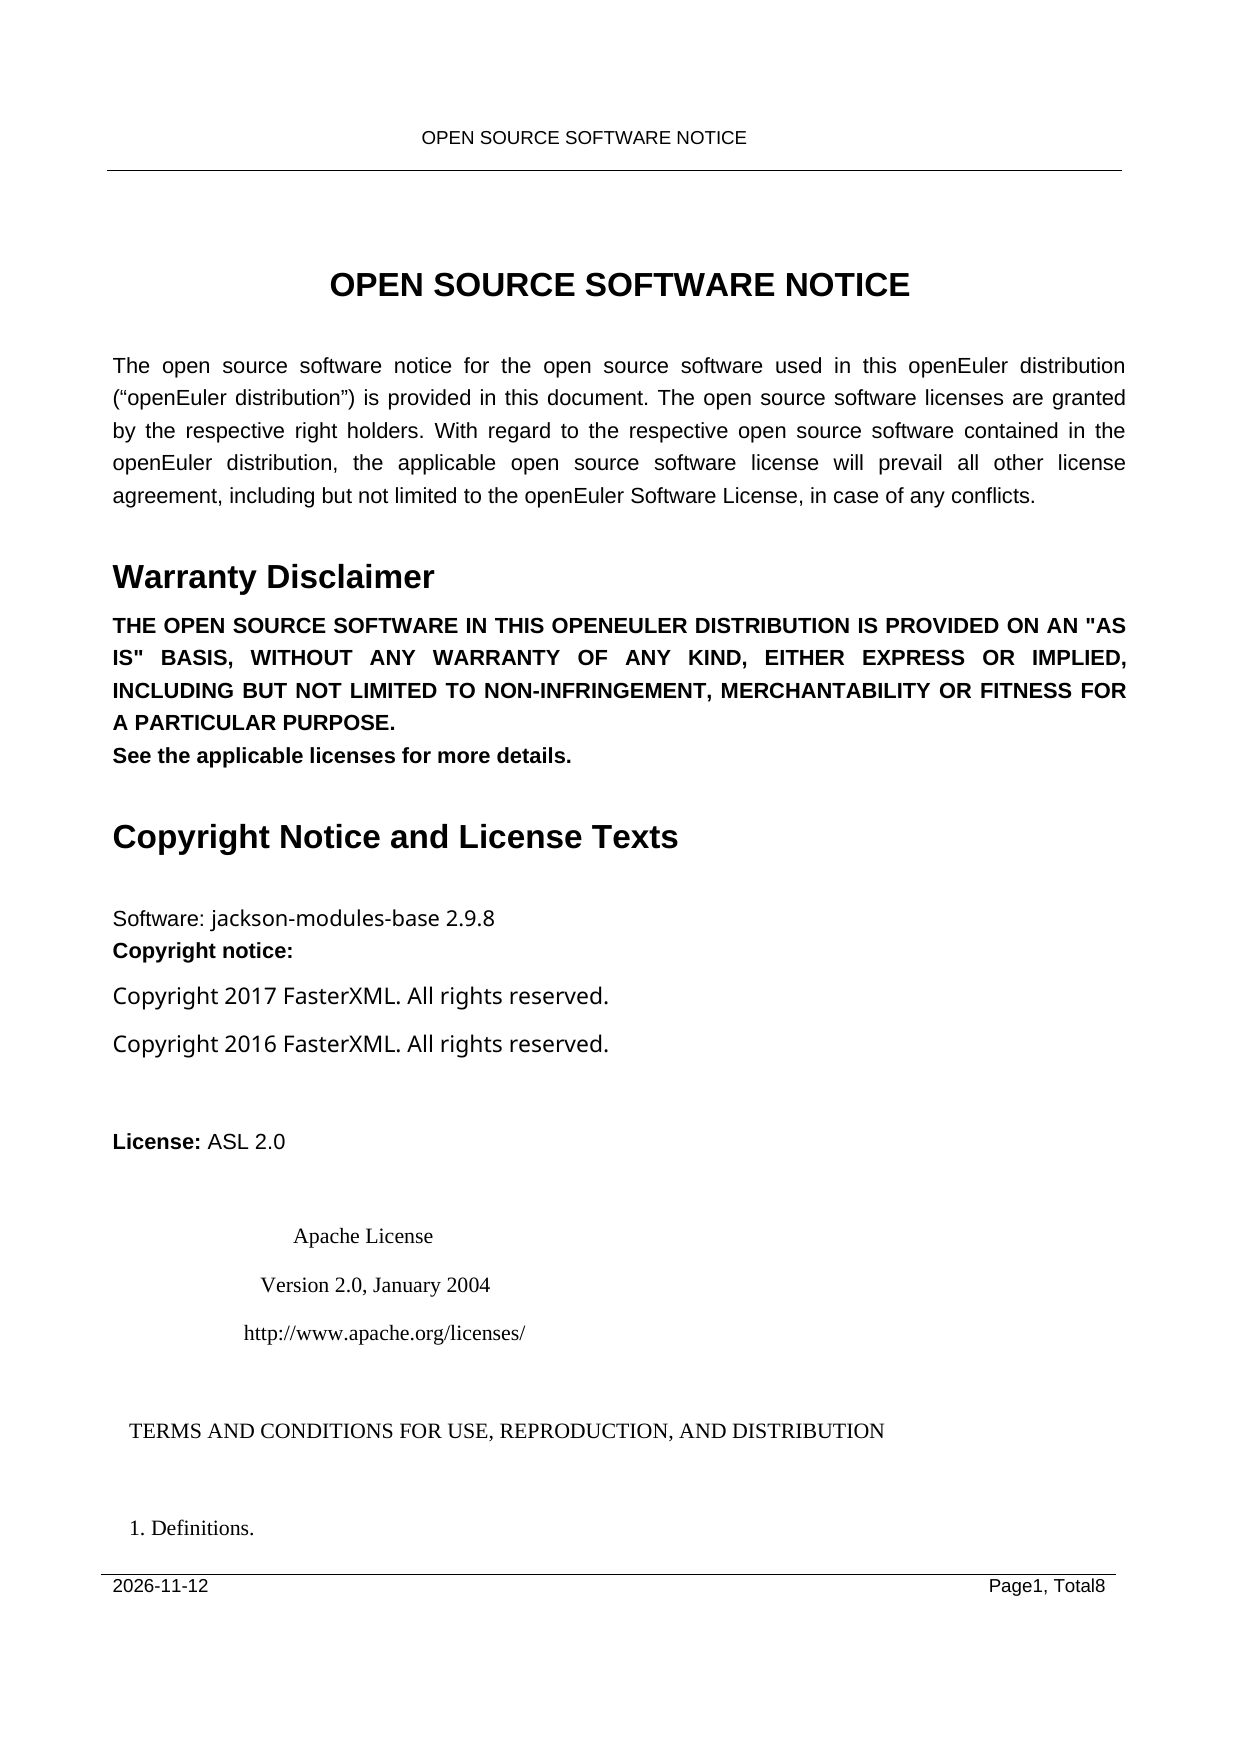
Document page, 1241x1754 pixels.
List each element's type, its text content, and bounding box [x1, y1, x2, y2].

text OPEN SOURCE SOFTWARE NOTICE [112, 251, 1128, 316]
text Copyright 2017 FasterXML. All rights reserved. Copyright 2016 FasterXML. All rights reserved. [112, 979, 1128, 1109]
text The open source software notice for the open source software used in this openEuler distribution (“openEuler distribution”) is provided in this document. The open source software licenses are granted by the respective right holders. With regard to the respective open source software contained in the openEuler distribution, the applicable open source software license will prevail all other license agreement, including but not limited to the openEuler Software License, in case of any conflicts. [112, 349, 1128, 511]
text Copyright Notice and License Texts [112, 804, 1128, 869]
text THE OPEN SOURCE SOFTWARE IN THIS OPENEULER DISTRIBUTION IS PROVIDED ON AN "AS IS" BASIS, WITHOUT ANY WARRANTY OF ANY KIND, EITHER EXPRESS OR IMPLIED, INCLUDING BUT NOT LIMITED TO NON-INFRINGEMENT, MERCHANTABILITY OR FITNESS FOR A PARTICULAR PURPOSE. See the applicable licenses for more details. [112, 609, 1128, 771]
text Copyright notice: [112, 934, 1128, 966]
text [112, 1170, 1128, 1544]
text Software: jackson-modules-base 2.9.8 [112, 901, 1128, 934]
text Warranty Disclaimer [112, 544, 1128, 609]
text License: ASL 2.0 [112, 1125, 1128, 1158]
